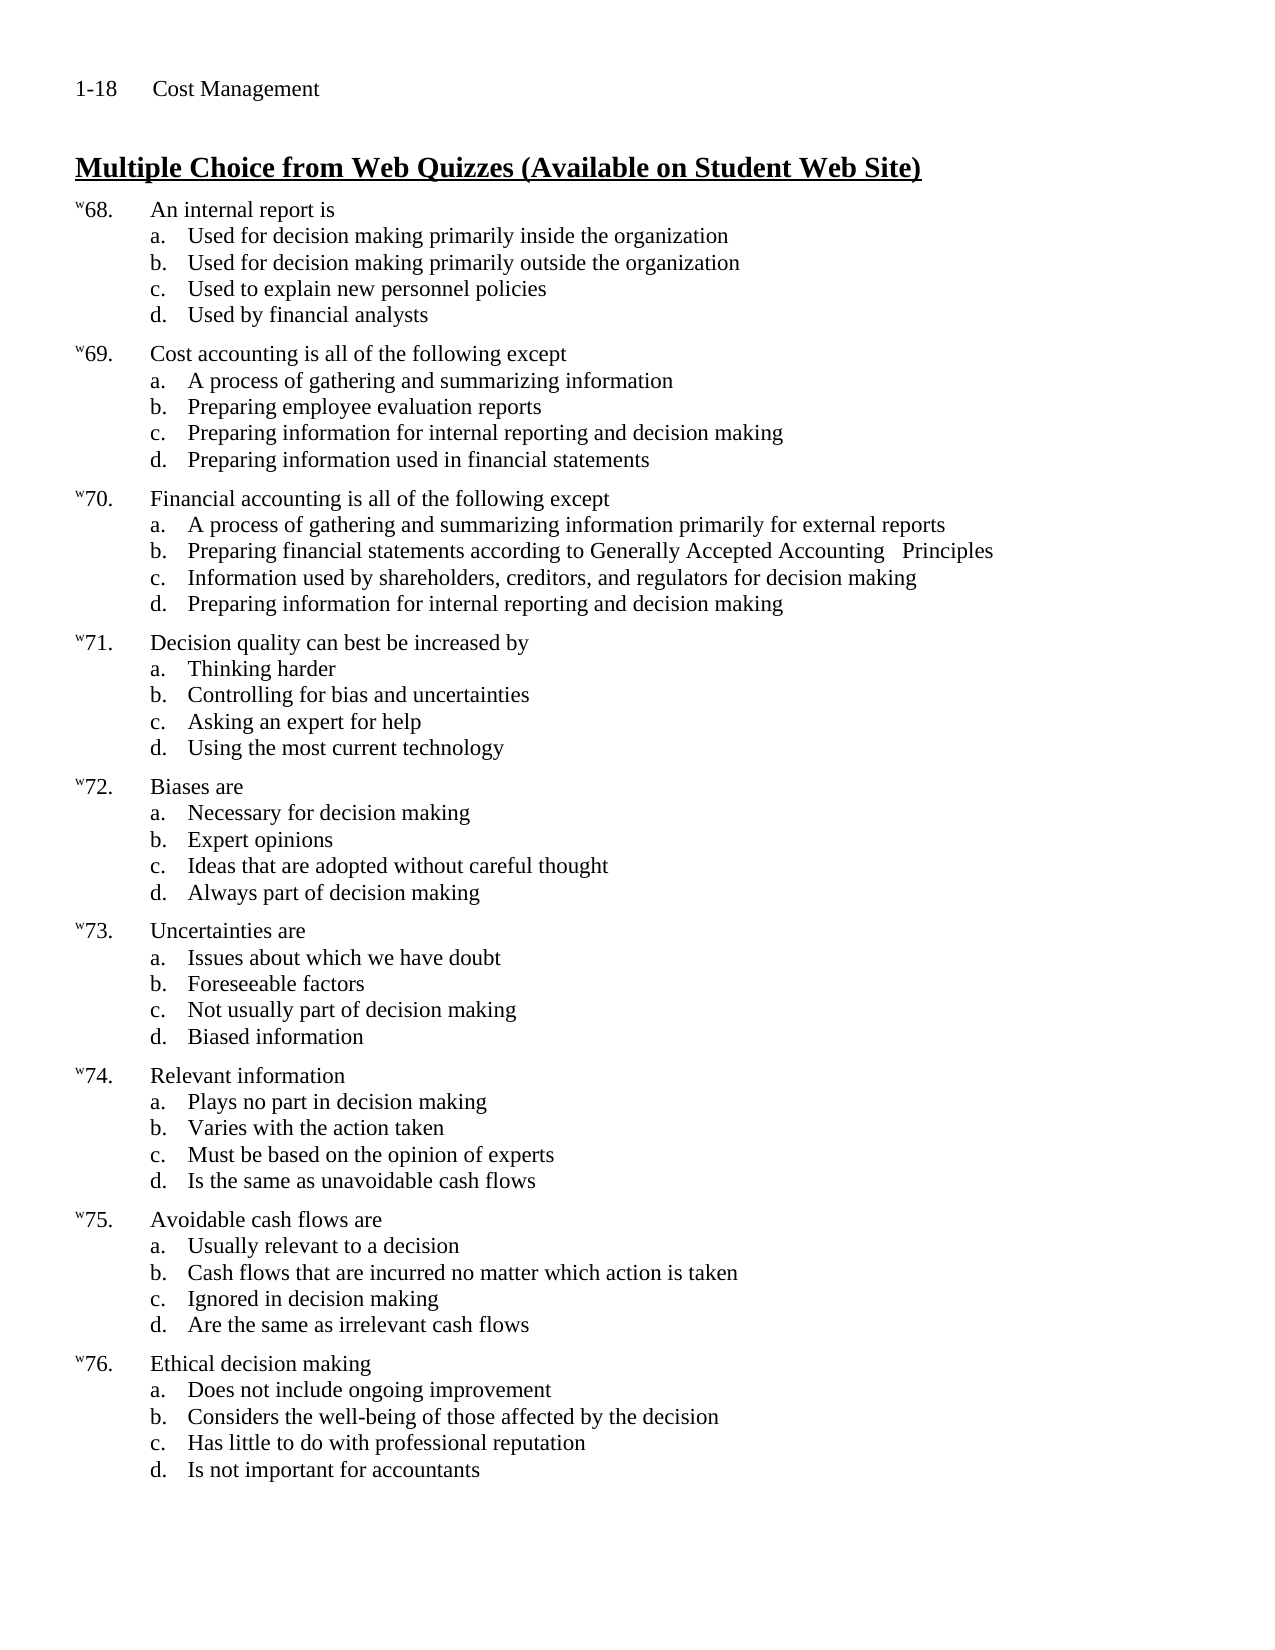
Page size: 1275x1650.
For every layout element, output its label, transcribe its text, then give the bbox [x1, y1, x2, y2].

text a. Usually relevant to a decision [150, 1232, 1087, 1259]
text d. Are the same as irrelevant cash flows [150, 1311, 1087, 1338]
text a. Plays no part in decision making [150, 1088, 1087, 1114]
text Multiple Choice from Web Quizzes (Available on Student Web Site) [75, 150, 1087, 183]
text b. Used for decision making primarily outside the organization [150, 249, 1087, 275]
text d. Preparing information for internal reporting and decision making [150, 590, 1087, 616]
text w76. Ethical decision making [75, 1350, 1087, 1377]
text b. Varies with the action taken [150, 1114, 1087, 1141]
text w69. Cost accounting is all of the following except [75, 340, 1087, 367]
text c. Ignored in decision making [150, 1285, 1087, 1311]
text c. Ideas that are adopted without careful thought [150, 852, 1087, 878]
text c. Information used by shareholders, creditors, and regulators for decision making [150, 564, 1087, 590]
text c. Not usually part of decision making [150, 996, 1087, 1023]
text d. Is not important for accountants [150, 1456, 1087, 1482]
text b. Controlling for bias and uncertainties [150, 682, 1087, 708]
text c. Preparing information for internal reporting and decision making [150, 419, 1087, 446]
text c. Has little to do with professional reputation [150, 1429, 1087, 1456]
text d. Biased information [150, 1023, 1087, 1049]
text w70. Financial accounting is all of the following except [75, 484, 1087, 511]
text a. Does not include ongoing improvement [150, 1377, 1087, 1403]
text d. Used by financial analysts [150, 301, 1087, 328]
text w74. Relevant information [75, 1062, 1087, 1088]
text d. Always part of decision making [150, 878, 1087, 905]
text d. Is the same as unavoidable cash flows [150, 1167, 1087, 1193]
text c. Must be based on the opinion of experts [150, 1141, 1087, 1167]
text w75. Avoidable cash flows are [75, 1206, 1087, 1232]
text c. Used to explain new personnel policies [150, 275, 1087, 301]
text d. Preparing information used in financial statements [150, 446, 1087, 472]
text a. Necessary for decision making [150, 799, 1087, 826]
text b. Considers the well-being of those affected by the decision [150, 1403, 1087, 1429]
text c. Asking an expert for help [150, 708, 1087, 734]
text b. Foreseeable factors [150, 970, 1087, 996]
text a. Issues about which we have doubt [150, 944, 1087, 970]
text b. Preparing financial statements according to Generally Accepted Accounting Principles [150, 537, 1087, 564]
text b. Cash flows that are incurred no matter which action is taken [150, 1259, 1087, 1285]
text b. Preparing employee evaluation reports [150, 393, 1087, 419]
text a. A process of gathering and summarizing information primarily for external reports [150, 511, 1087, 537]
text w71. Decision quality can best be increased by [75, 629, 1087, 655]
text a. Used for decision making primarily inside the organization [150, 222, 1087, 249]
text w68. An internal report is [75, 196, 1087, 222]
text w72. Biases are [75, 773, 1087, 799]
text a. A process of gathering and summarizing information [150, 367, 1087, 393]
text d. Using the most current technology [150, 734, 1087, 761]
text a. Thinking harder [150, 655, 1087, 682]
text w73. Uncertainties are [75, 917, 1087, 944]
text b. Expert opinions [150, 826, 1087, 852]
